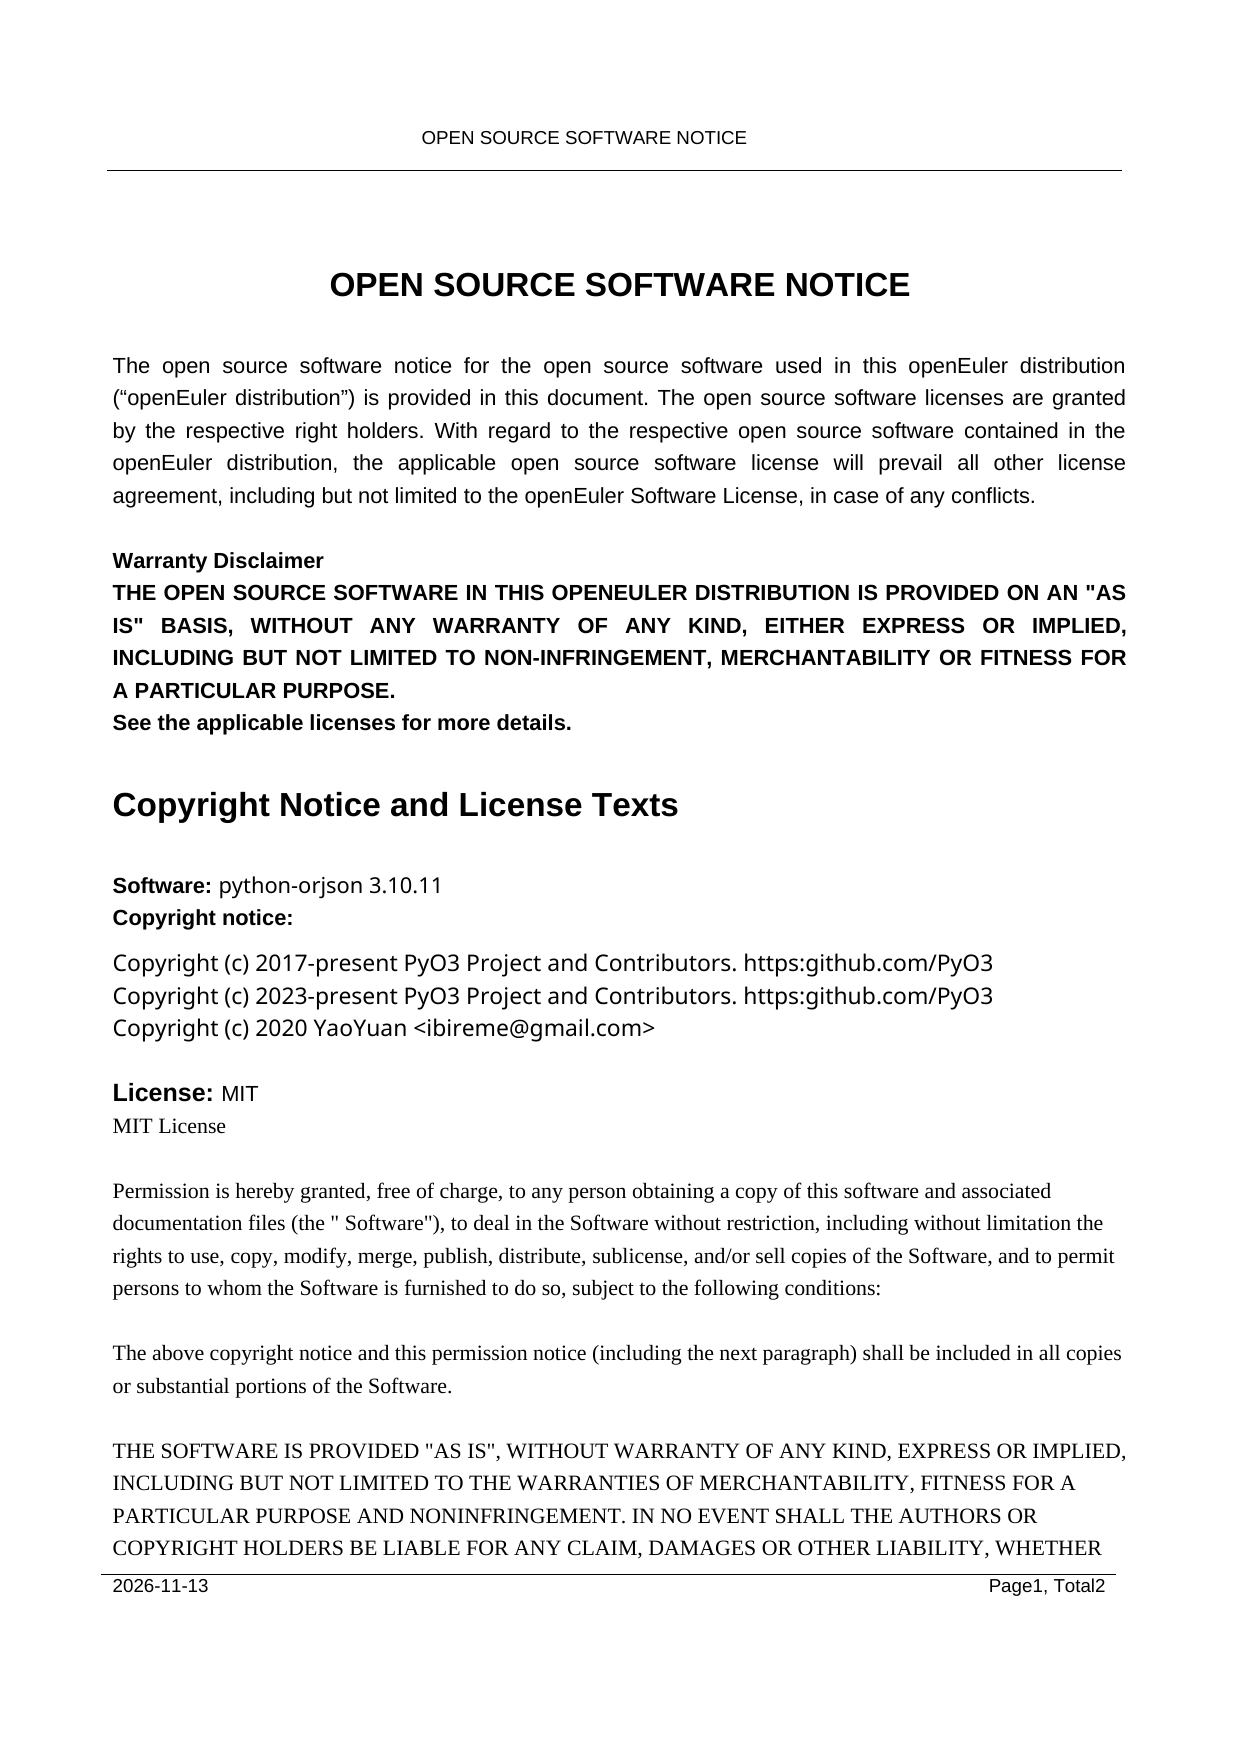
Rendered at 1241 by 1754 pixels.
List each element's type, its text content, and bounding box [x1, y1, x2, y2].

text Copyright notice: [112, 901, 1128, 934]
text THE OPEN SOURCE SOFTWARE IN THIS OPENEULER DISTRIBUTION IS PROVIDED ON AN "AS IS" BASIS, WITHOUT ANY WARRANTY OF ANY KIND, EITHER EXPRESS OR IMPLIED, INCLUDING BUT NOT LIMITED TO NON-INFRINGEMENT, MERCHANTABILITY OR FITNESS FOR A PARTICULAR PURPOSE. See the applicable licenses for more details. [112, 576, 1128, 739]
text License: MIT [112, 1077, 1128, 1109]
text Copyright (c) 2017-present PyO3 Project and Contributors. https:github.com/PyO3 Copyright (c) 2023-present PyO3 Project and Contributors. https:github.com/PyO3 Copyright (c) 2020 YaoYuan <ibireme@gmail.com> [112, 947, 1128, 1077]
text The open source software notice for the open source software used in this openEuler distribution (“openEuler distribution”) is provided in this document. The open source software licenses are granted by the respective right holders. With regard to the respective open source software contained in the openEuler distribution, the applicable open source software license will prevail all other license agreement, including but not limited to the openEuler Software License, in case of any conflicts. [112, 349, 1128, 511]
text Warranty Disclaimer [112, 544, 1128, 576]
text Copyright Notice and License Texts [112, 771, 1128, 836]
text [112, 1109, 1128, 1564]
text OPEN SOURCE SOFTWARE NOTICE [112, 251, 1128, 316]
title Software: python-orjson 3.10.11 [112, 869, 1128, 901]
